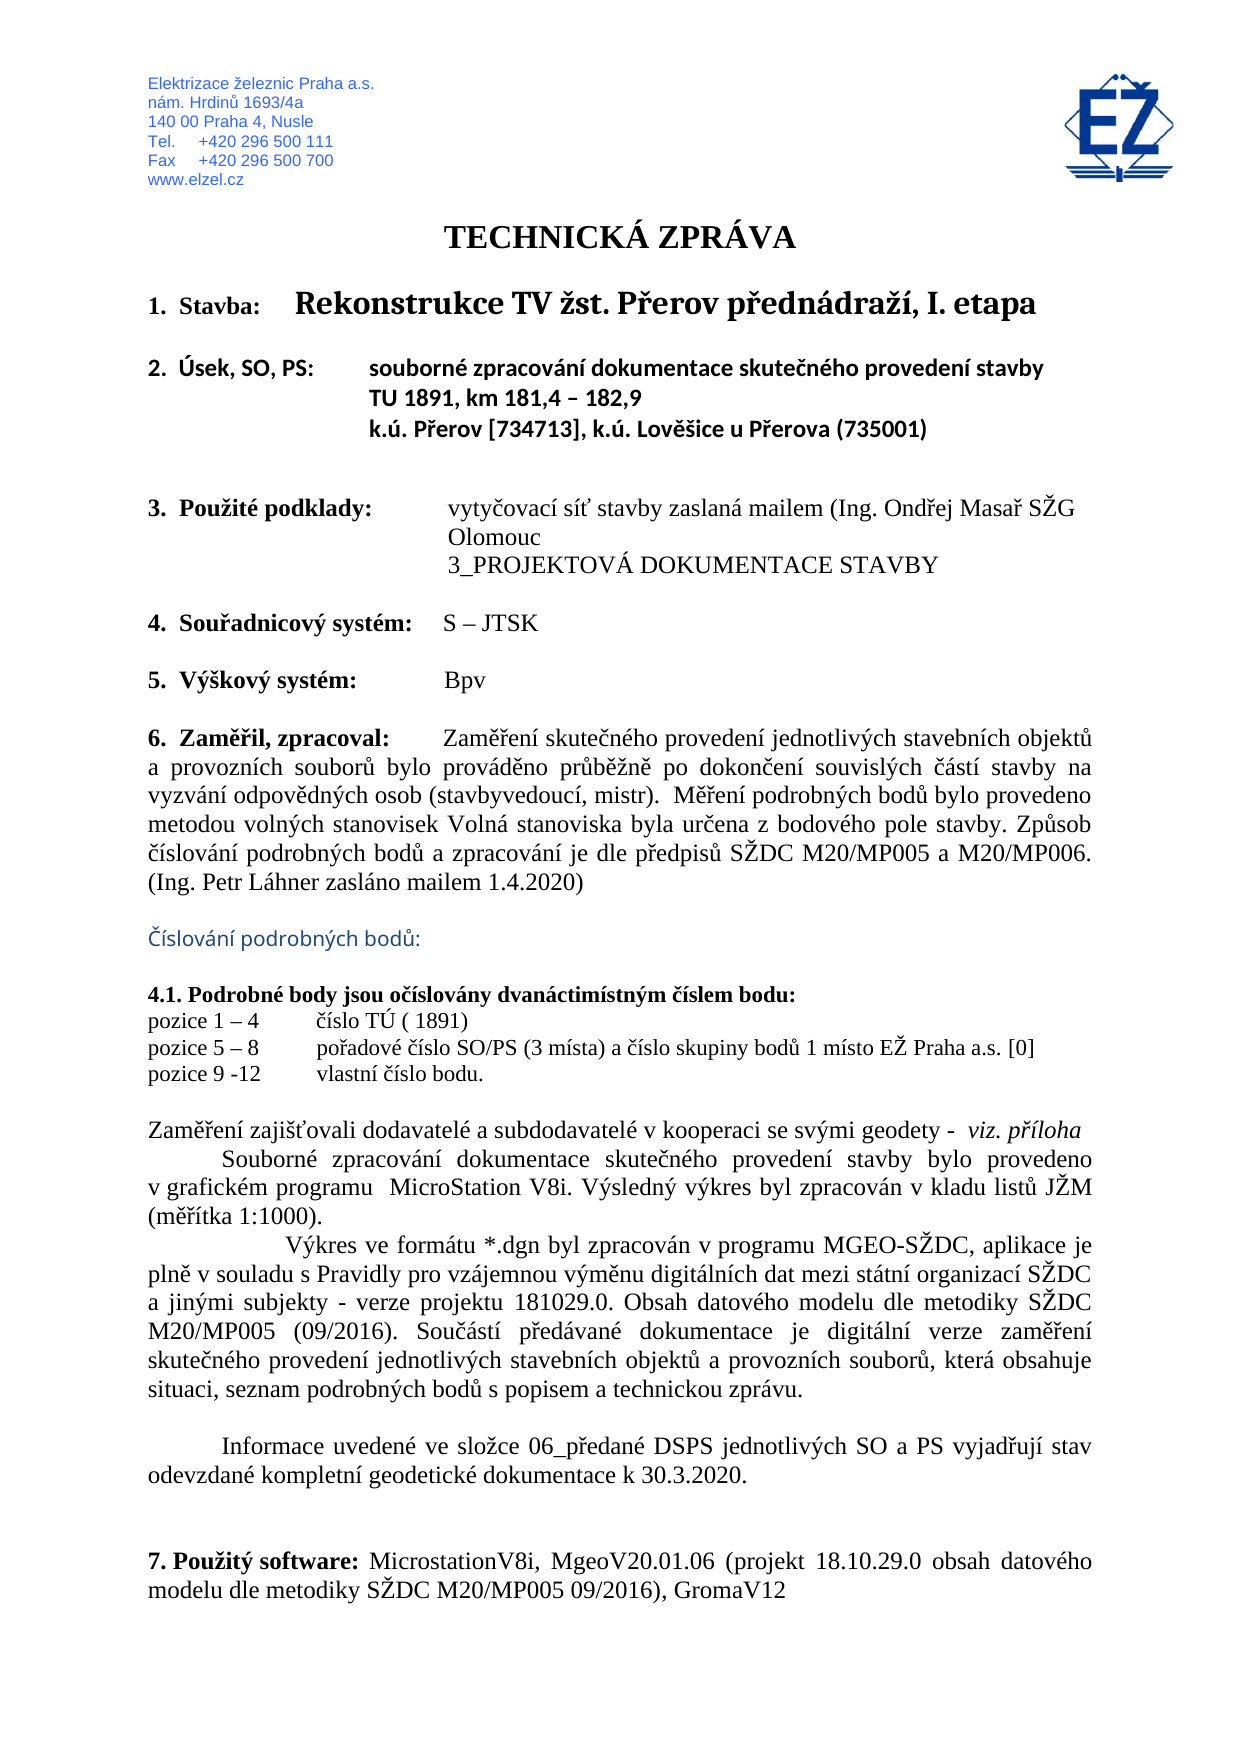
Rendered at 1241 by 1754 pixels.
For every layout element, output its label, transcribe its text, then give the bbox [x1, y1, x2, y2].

text 4. Souřadnicový systém: S – JTSK [148, 608, 1092, 637]
text Výkres ve formátu *.dgn byl zpracován v programu MGEO-SŽDC, aplikace je plně v souladu s Pravidly pro vzájemnou výměnu digitálních dat mezi státní organizací SŽDC a jinými subjekty - verze projektu 181029.0. Obsah datového modelu dle metodiky SŽDC M20/MP005 (09/2016). Součástí předávané dokumentace je digitální verze zaměření skutečného provedení jednotlivých stavebních objektů a provozních souborů, která obsahuje situaci, seznam podrobných bodů s popisem a technickou zprávu. [148, 1230, 1092, 1402]
text Zaměření zajišťovali dodavatelé a subdodavatelé v kooperaci se svými geodety - viz. příloha [148, 1115, 1092, 1144]
list pozice 5 – 8 pořadové číslo SO/PS (3 místa) a číslo skupiny bodů 1 místo EŽ Praha a.s. [0] [148, 1034, 1081, 1060]
text 5. Výškový systém: Bpv [148, 666, 1092, 694]
text 1. Stavba: Rekonstrukce TV žst. Přerov přednádraží, I. etapa [148, 285, 1092, 323]
text 7. Použitý software: MicrostationV8i, MgeoV20.01.06 (projekt 18.10.29.0 obsah datového modelu dle metodiky SŽDC M20/MP005 09/2016), GromaV12 [148, 1546, 1092, 1604]
list pozice 9 -12 vlastní číslo bodu. [148, 1060, 1081, 1087]
text Číslování podrobných bodů: [148, 924, 1092, 953]
text 4.1. Podrobné body jsou očíslovány dvanáctimístným číslem bodu: [148, 981, 1092, 1007]
text 3. Použité podklady: vytyčovací síť stavby zaslaná mailem (Ing. Ondřej Masař SŽG Olomouc [148, 493, 1092, 551]
list pozice 1 – 4 číslo TÚ ( 1891) [148, 1007, 1081, 1034]
title TECHNICKÁ ZPRÁVA [148, 218, 1092, 256]
text TU 1891, km 181,4 – 182,9 [148, 382, 1092, 413]
text Souborné zpracování dokumentace skutečného provedení stavby bylo provedeno v grafickém programu MicroStation V8i. Výsledný výkres byl zpracován v kladu listů JŽM (měřítka 1:1000). [148, 1144, 1092, 1230]
text k.ú. Přerov [734713], k.ú. Lověšice u Přerova (735001) [295, 413, 1092, 443]
text 3_PROJEKTOVÁ DOKUMENTACE STAVBY [148, 551, 1092, 579]
text 6. Zaměřil, zpracoval: Zaměření skutečného provedení jednotlivých stavebních objektů a provozních souborů bylo prováděno průběžně po dokončení souvislých částí stavby na vyzvání odpovědných osob (stavbyvedoucí, mistr). Měření podrobných bodů bylo provedeno metodou volných stanovisek Volná stanoviska byla určena z bodového pole stavby. Způsob číslování podrobných bodů a zpracování je dle předpisů SŽDC M20/MP005 a M20/MP006. (Ing. Petr Láhner zasláno mailem 1.4.2020) [148, 723, 1092, 896]
text 2. Úsek, SO, PS: souborné zpracování dokumentace skutečného provedení stavby [148, 352, 1092, 382]
picture [1063, 74, 1173, 181]
text Informace uvedené ve složce 06_předané DSPS jednotlivých SO a PS vyjadřují stav odevzdané kompletní geodetické dokumentace k 30.3.2020. [148, 1431, 1092, 1489]
